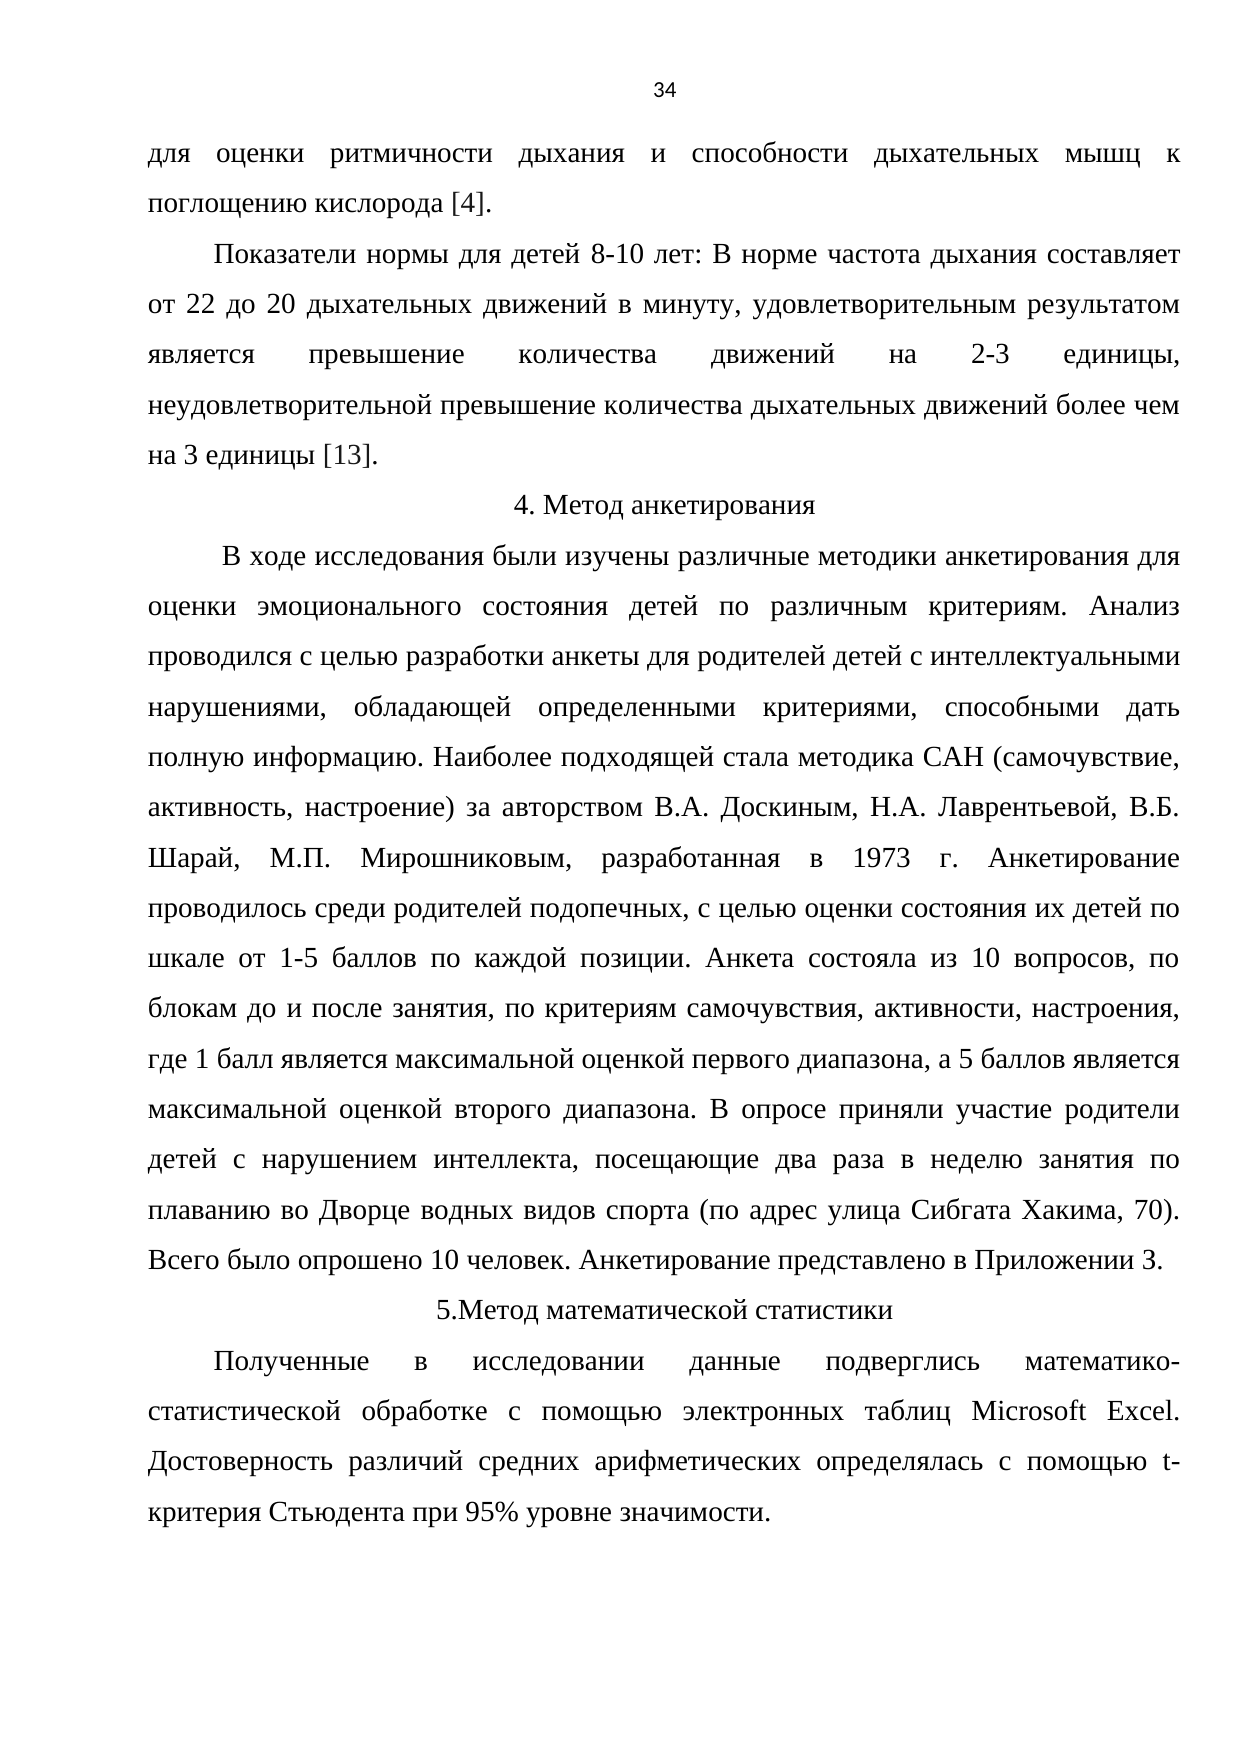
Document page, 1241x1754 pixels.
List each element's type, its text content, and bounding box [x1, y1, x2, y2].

text Полученные в исследовании данные подверглись математико-статистической обработке с помощью электронных таблиц Microsoft Excel. Достоверность различий средних арифметических определялась с помощью t-критерия Стьюдента при 95% уровне значимости. [148, 1343, 1181, 1527]
text 4. Метод анкетирования [148, 487, 1181, 521]
text В ходе исследования были изучены различные методики анкетирования для оценки эмоционального состояния детей по различным критериям. Анализ проводился с целью разработки анкеты для родителей детей с интеллектуальными нарушениями, обладающей определенными критериями, способными дать полную информацию. Наиболее подходящей стала методика САН (самочувствие, активность, настроение) за авторством В.А. Доскиным, Н.А. Лаврентьевой, В.Б. Шарай, М.П. Мирошниковым, разработанная в 1973 г. Анкетирование проводилось среди родителей подопечных, с целью оценки состояния их детей по шкале от 1-5 баллов по каждой позиции. Анкета состояла из 10 вопросов, по блокам до и после занятия, по критериям самочувствия, активности, настроения, где 1 балл является максимальной оценкой первого диапазона, а 5 баллов является максимальной оценкой второго диапазона. В опросе приняли участие родители детей с нарушением интеллекта, посещающие два раза в неделю занятия по плаванию во Дворце водных видов спорта (по адрес улица Сибгата Хакима, 70). Всего было опрошено 10 человек. Анкетирование представлено в Приложении З. [148, 538, 1181, 1276]
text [148, 135, 1181, 219]
text Показатели нормы для детей 8-10 лет: В норме частота дыхания составляет от 22 до 20 дыхательных движений в минуту, удовлетворительным результатом является превышение количества движений на 2-3 единицы, неудовлетворительной превышение количества дыхательных движений более чем на 3 единицы [13]. [148, 236, 1181, 471]
text 5.Метод математической статистики [148, 1292, 1181, 1326]
